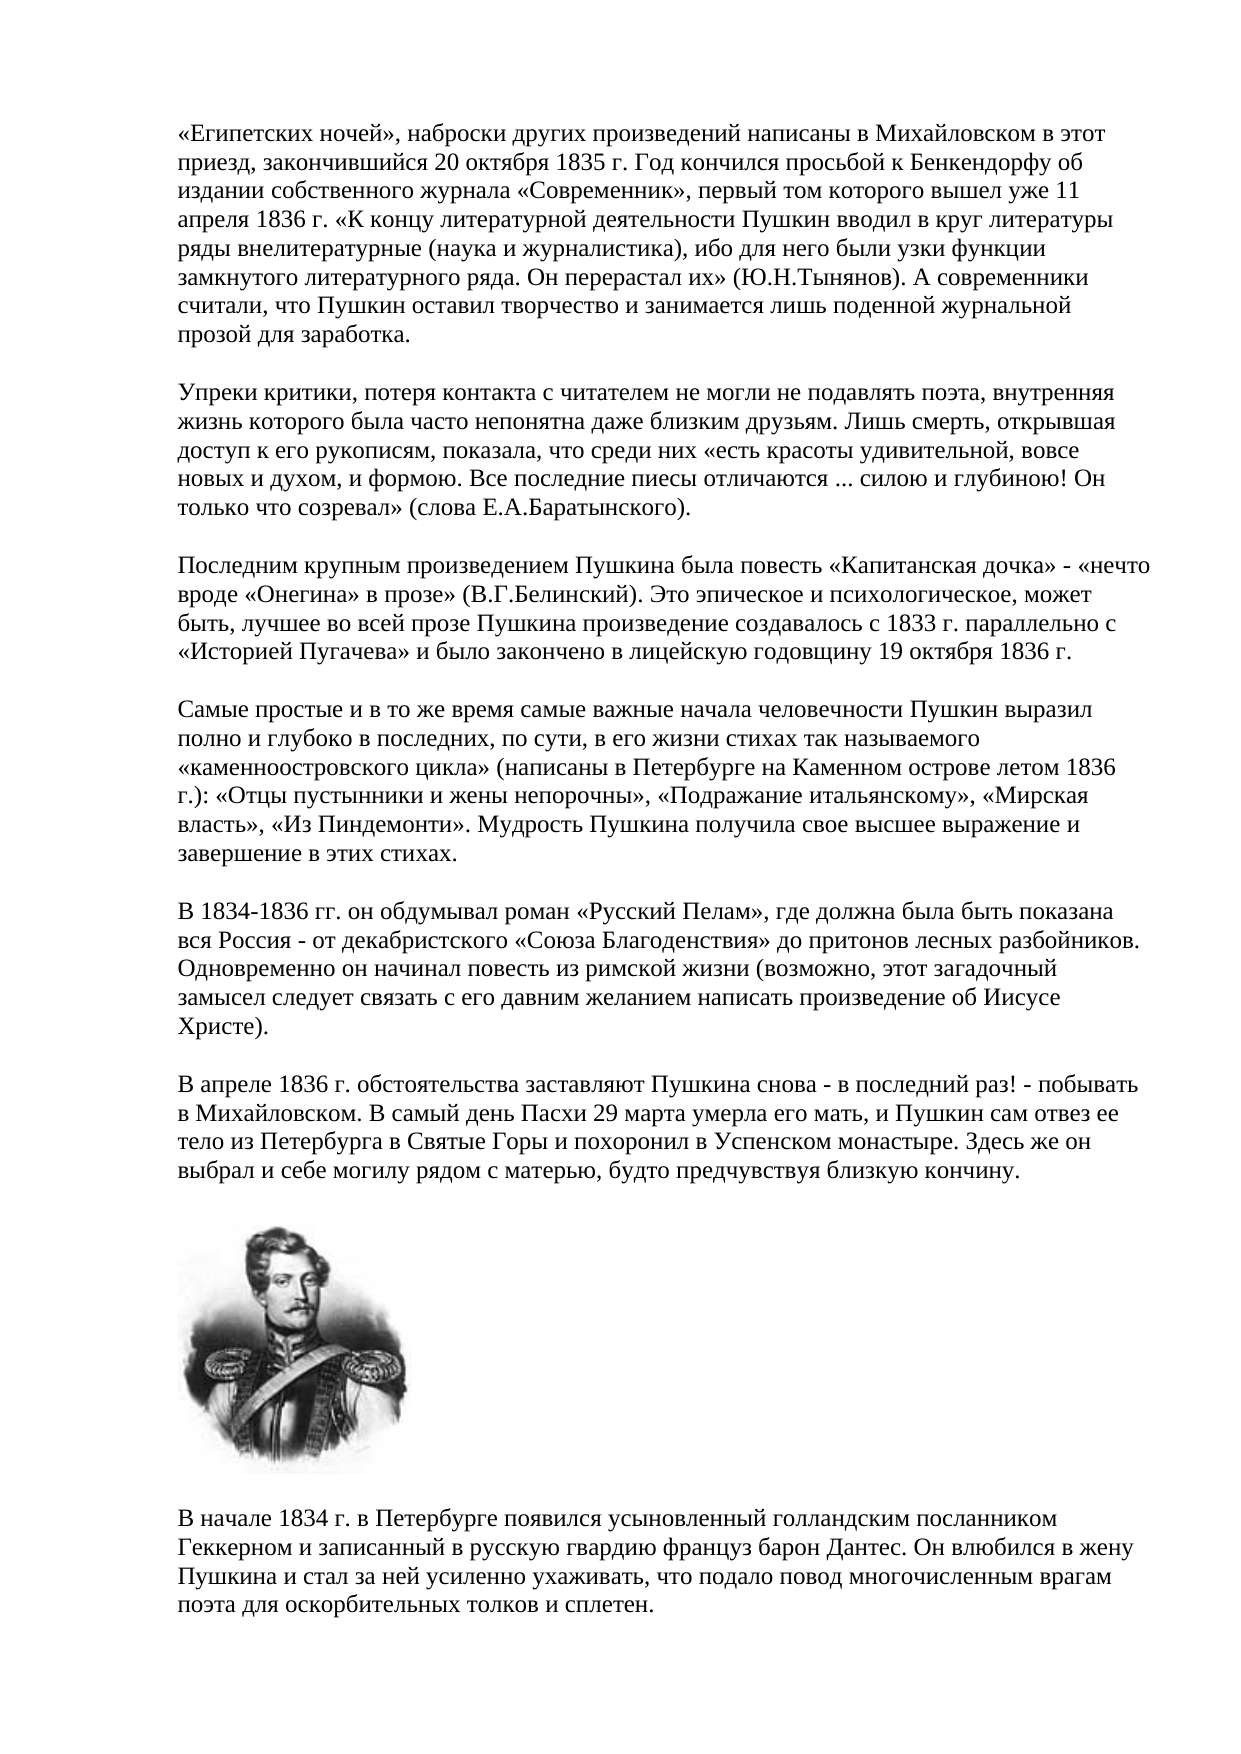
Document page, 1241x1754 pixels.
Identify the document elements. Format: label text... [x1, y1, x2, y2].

text В начале 1834 г. в Петербурге появился усыновленный голландским посланником Геккерном и записанный в русскую гвардию француз барон Дантес. Он влюбился в жену Пушкина и стал за ней усиленно ухаживать, что подало повод многочисленным врагам поэта для оскорбительных толков и сплетен. [177, 1503, 1152, 1618]
text Упреки критики, потеря контакта с читателем не могли не подавлять поэта, внутренняя жизнь которого была часто непонятна даже близким друзьям. Лишь смерть, открывшая доступ к его рукописям, показала, что среди них «есть красоты удивительной, вовсе новых и духом, и формою. Все последние пиесы отличаются ... силою и глубиною! Он только что созревал» (слова Е.А.Баратынского). [177, 377, 1152, 521]
picture [177, 1213, 412, 1474]
text В апреле 1836 г. обстоятельства заставляют Пушкина снова - в последний раз! - побывать в Михайловском. В самый день Пасхи 29 марта умерла его мать, и Пушкин сам отвез ее тело из Петербурга в Святые Горы и похоронил в Успенском монастыре. Здесь же он выбрал и себе могилу рядом с матерью, будто предчувствуя близкую кончину. [177, 1069, 1152, 1184]
text Последним крупным произведением Пушкина была повесть «Капитанская дочка» - «нечто вроде «Онегина» в прозе» (В.Г.Белинский). Это эпическое и психологическое, может быть, лучшее во всей прозе Пушкина произведение создавалось с 1833 г. параллельно с «Историей Пугачева» и было закончено в лицейскую годовщину 19 октября 1836 г. [177, 550, 1152, 665]
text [177, 118, 1152, 348]
text Самые простые и в то же время самые важные начала человечности Пушкин выразил полно и глубоко в последних, по сути, в его жизни стихах так называемого «каменноостровского цикла» (написаны в Петербурге на Каменном острове летом 1836 г.): «Отцы пустынники и жены непорочны», «Подражание итальянскому», «Мирская власть», «Из Пиндемонти». Мудрость Пушкина получила свое высшее выражение и завершение в этих стихах. [177, 694, 1152, 867]
text В 1834-1836 гг. он обдумывал роман «Русский Пелам», где должна была быть показана вся Россия - от декабристского «Союза Благоденствия» до притонов лесных разбойников. Одновременно он начинал повесть из римской жизни (возможно, этот загадочный замысел следует связать с его давним желанием написать произведение об Иисусе Христе). [177, 896, 1152, 1040]
